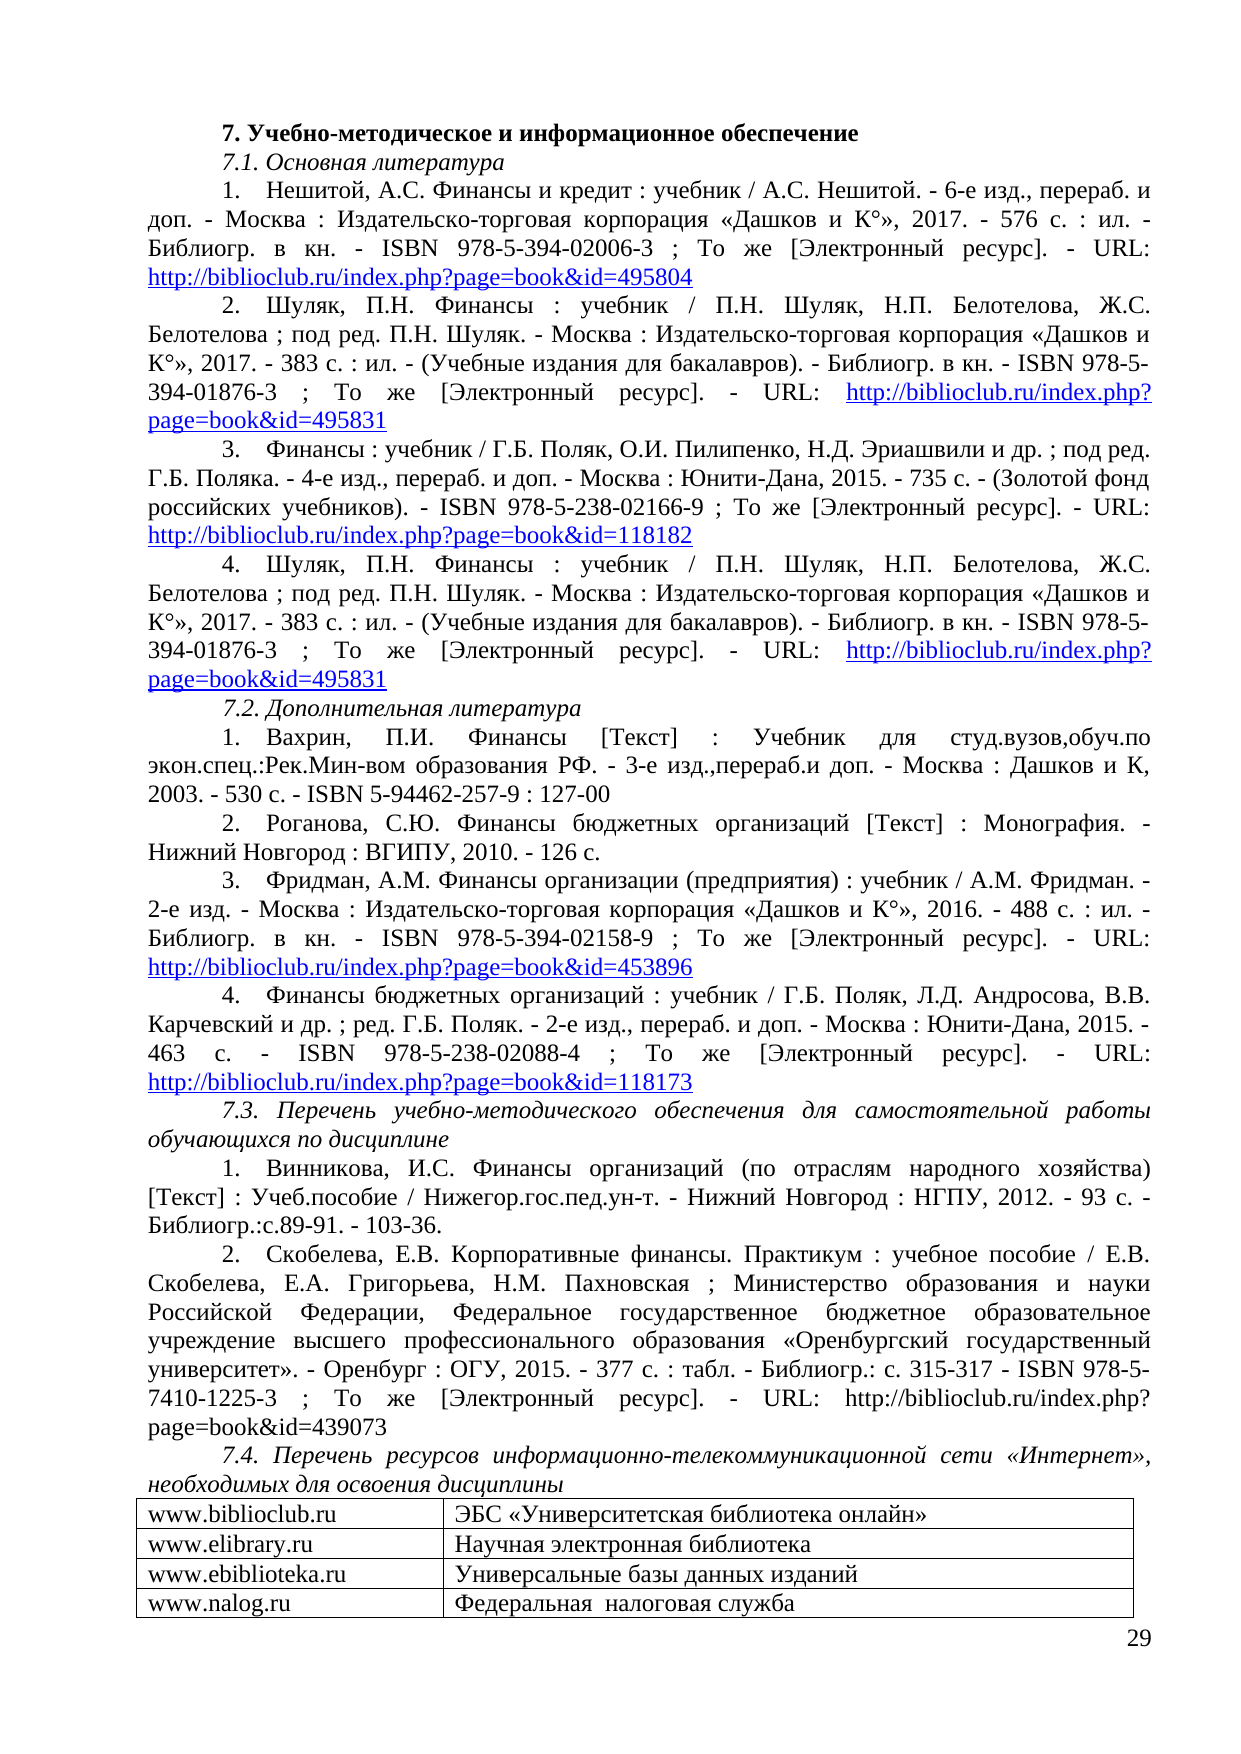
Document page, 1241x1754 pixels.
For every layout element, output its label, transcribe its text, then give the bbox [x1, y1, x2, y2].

table_header ЭБС «Университетская библиотека онлайн» [444, 1499, 1133, 1528]
table_cell Универсальные базы данных изданий [444, 1559, 1133, 1587]
list Финансы бюджетных организаций : учебник / Г.Б. Поляк, Л.Д. Андросова, В.В. Карчевский и др. ; ред. Г.Б. Поляк. - 2-е изд., перераб. и доп. - Москва : Юнити-Дана, 2015. - 463 с. - ISBN 978-5-238-02088-4 ; То же [Электронный ресурс]. - URL: http://biblioclub.ru/index.php?page=book&id=118173 [148, 981, 1152, 1096]
table_header www.biblioclub.ru [137, 1499, 443, 1528]
list Финансы : учебник / Г.Б. Поляк, О.И. Пилипенко, Н.Д. Эриашвили и др. ; под ред. Г.Б. Поляка. - 4-е изд., перераб. и доп. - Москва : Юнити-Дана, 2015. - 735 с. - (Золотой фонд российских учебников). - ISBN 978-5-238-02166-9 ; То же [Электронный ресурс]. - URL: http://biblioclub.ru/index.php?page=book&id=118182 [148, 434, 1152, 549]
table_cell Научная электронная библиотека [444, 1529, 1133, 1558]
text 7. Учебно-методическое и информационное обеспечение [148, 118, 1152, 147]
list Нешитой, А.С. Финансы и кредит : учебник / А.С. Нешитой. - 6-е изд., перераб. и доп. - Москва : Издательско-торговая корпорация «Дашков и К°», 2017. - 576 с. : ил. - Библиогр. в кн. - ISBN 978-5-394-02006-3 ; То же [Электронный ресурс]. - URL: http://biblioclub.ru/index.php?page=book&id=495804 [148, 176, 1152, 291]
list Скобелева, Е.В. Корпоративные финансы. Практикум : учебное пособие / Е.В. Скобелева, Е.А. Григорьева, Н.М. Пахновская ; Министерство образования и науки Российской Федерации, Федеральное государственное бюджетное образовательное учреждение высшего профессионального образования «Оренбургский государственный университет». - Оренбург : ОГУ, 2015. - 377 с. : табл. - Библиогр.: с. 315-317 - ISBN 978-5-7410-1225-3 ; То же [Электронный ресурс]. - URL: http://biblioclub.ru/index.php?page=book&id=439073 [148, 1239, 1152, 1441]
table_cell www.nalog.ru [137, 1589, 443, 1617]
list Фридман, А.М. Финансы организации (предприятия) : учебник / А.М. Фридман. - 2-е изд. - Москва : Издательско-торговая корпорация «Дашков и К°», 2016. - 488 с. : ил. - Библиогр. в кн. - ISBN 978-5-394-02158-9 ; То же [Электронный ресурс]. - URL: http://biblioclub.ru/index.php?page=book&id=453896 [148, 866, 1152, 981]
list Роганова, С.Ю. Финансы бюджетных организаций [Текст] : Монография. - Нижний Новгород : ВГИПУ, 2010. - 126 с. [148, 808, 1152, 866]
list Винникова, И.С. Финансы организаций (по отраслям народного хозяйства) [Текст] : Учеб.пособие / Нижегор.гос.пед.ун-т. - Нижний Новгород : НГПУ, 2012. - 93 с. - Библиогр.:с.89-91. - 103-36. [148, 1153, 1152, 1239]
list 7.2. Дополнительная литература [223, 693, 1152, 722]
text 7.3. Перечень учебно-методического обеспечения для самостоятельной работы обучающихся по дисциплине [148, 1096, 1152, 1153]
list Вахрин, П.И. Финансы [Текст] : Учебник для студ.вузов,обуч.по экон.спец.:Рек.Мин-вом образования РФ. - 3-е изд.,перераб.и доп. - Москва : Дашков и К, 2003. - 530 с. - ISBN 5-94462-257-9 : 127-00 [148, 722, 1152, 808]
table_cell www.elibrary.ru [137, 1529, 443, 1558]
table_cell www.ebiblioteka.ru [137, 1559, 443, 1587]
table_cell Федеральная налоговая служба [444, 1589, 1133, 1617]
text 7.1. Основная литература [148, 147, 1152, 176]
list Шуляк, П.Н. Финансы : учебник / П.Н. Шуляк, Н.П. Белотелова, Ж.С. Белотелова ; под ред. П.Н. Шуляк. - Москва : Издательско-торговая корпорация «Дашков и К°», 2017. - 383 с. : ил. - (Учебные издания для бакалавров). - Библиогр. в кн. - ISBN 978-5-394-01876-3 ; То же [Электронный ресурс]. - URL: http://biblioclub.ru/index.php?page=book&id=495831 [148, 549, 1152, 693]
text 7.4. Перечень ресурсов информационно-телекоммуникационной сети «Интернет», необходимых для освоения дисциплины [148, 1441, 1152, 1498]
list Шуляк, П.Н. Финансы : учебник / П.Н. Шуляк, Н.П. Белотелова, Ж.С. Белотелова ; под ред. П.Н. Шуляк. - Москва : Издательско-торговая корпорация «Дашков и К°», 2017. - 383 с. : ил. - (Учебные издания для бакалавров). - Библиогр. в кн. - ISBN 978-5-394-01876-3 ; То же [Электронный ресурс]. - URL: http://biblioclub.ru/index.php?page=book&id=495831 [148, 291, 1152, 434]
